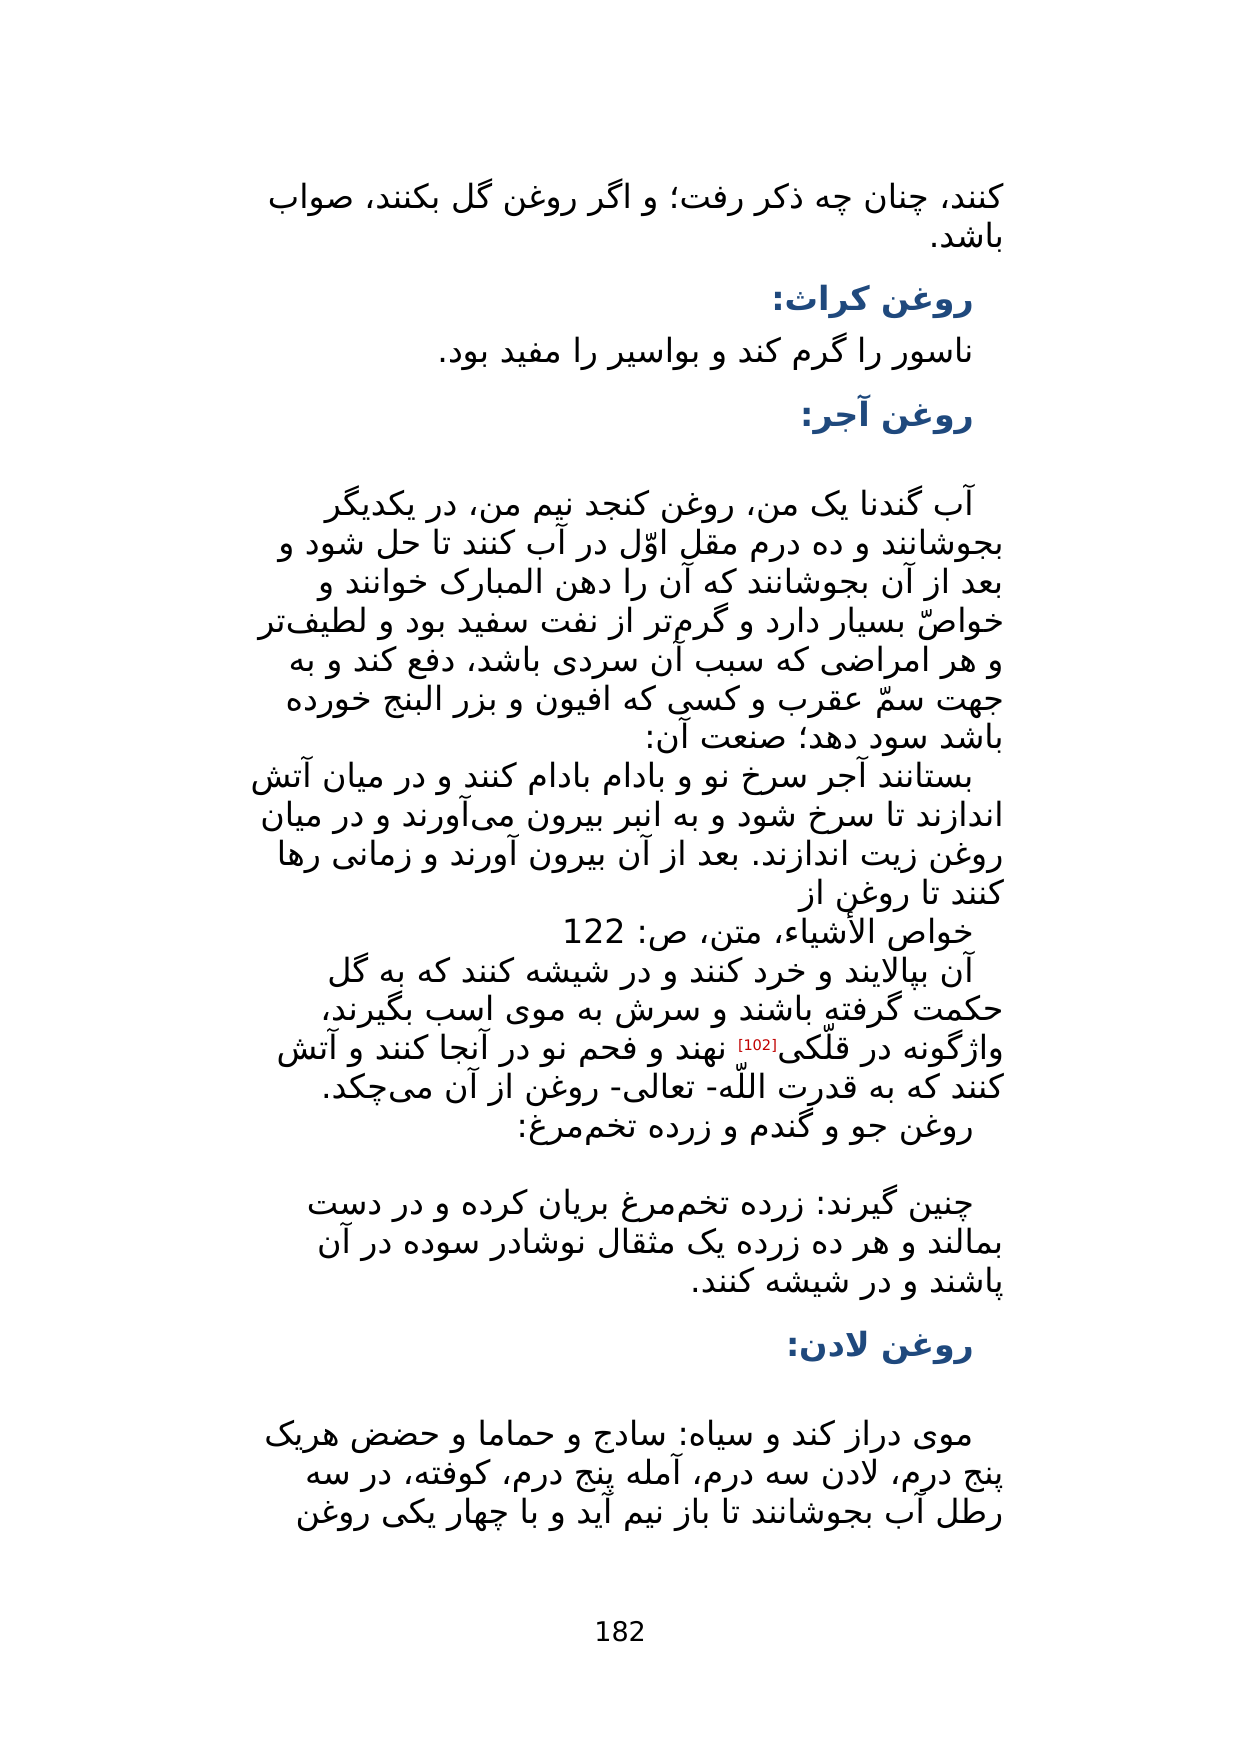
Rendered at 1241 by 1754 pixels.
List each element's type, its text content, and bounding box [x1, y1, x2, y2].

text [236, 177, 1004, 255]
subtitle روغن کراث: [236, 280, 1004, 319]
text خواص الأشیاء، متن، ص: 122 [236, 912, 1004, 951]
subtitle روغن لادن: [236, 1325, 1004, 1364]
subtitle روغن آجر: [236, 395, 1004, 434]
text آب گندنا یک من، روغن کنجد نیم من، در یکدیگر بجوشانند و ده درم مقل اوّل در آب کنند تا حل شود و بعد از آن بجوشانند که آن را دهن المبارک خوانند و خواصّ بسیار دارد و گرم‌تر از نفت سفید بود و لطیف‌تر و هر امراضی که سبب آن سردی باشد، دفع کند و به جهت سمّ عقرب و کسی که افیون و بزر البنج خورده باشد سود دهد؛ صنعت آن: [236, 485, 1004, 757]
text بستانند آجر سرخ نو و بادام بادام کنند و در میان آتش اندازند تا سرخ شود و به انبر بیرون می‌آورند و در میان روغن زیت اندازند. بعد از آن بیرون آورند و زمانی رها کنند تا روغن از [236, 757, 1004, 912]
text ناسور را گرم کند و بواسیر را مفید بود. [236, 331, 1004, 370]
text چنین گیرند: زرده تخم‌مرغ بریان کرده و در دست بمالند و هر ده زرده یک مثقال نوشادر سوده در آن پاشند و در شیشه کنند. [236, 1184, 1004, 1300]
text آن بپالایند و خرد کنند و در شیشه کنند که به گل حکمت گرفته باشند و سرش به موی اسب بگیرند، واژگونه در قلّکی[102] نهند و فحم نو در آنجا کنند و آتش کنند که به قدرت اللّه- تعالی- روغن از آن می‌چکد. [236, 951, 1004, 1106]
text روغن جو و گندم و زرده تخم‌مرغ: [236, 1106, 1004, 1145]
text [236, 1415, 1004, 1531]
